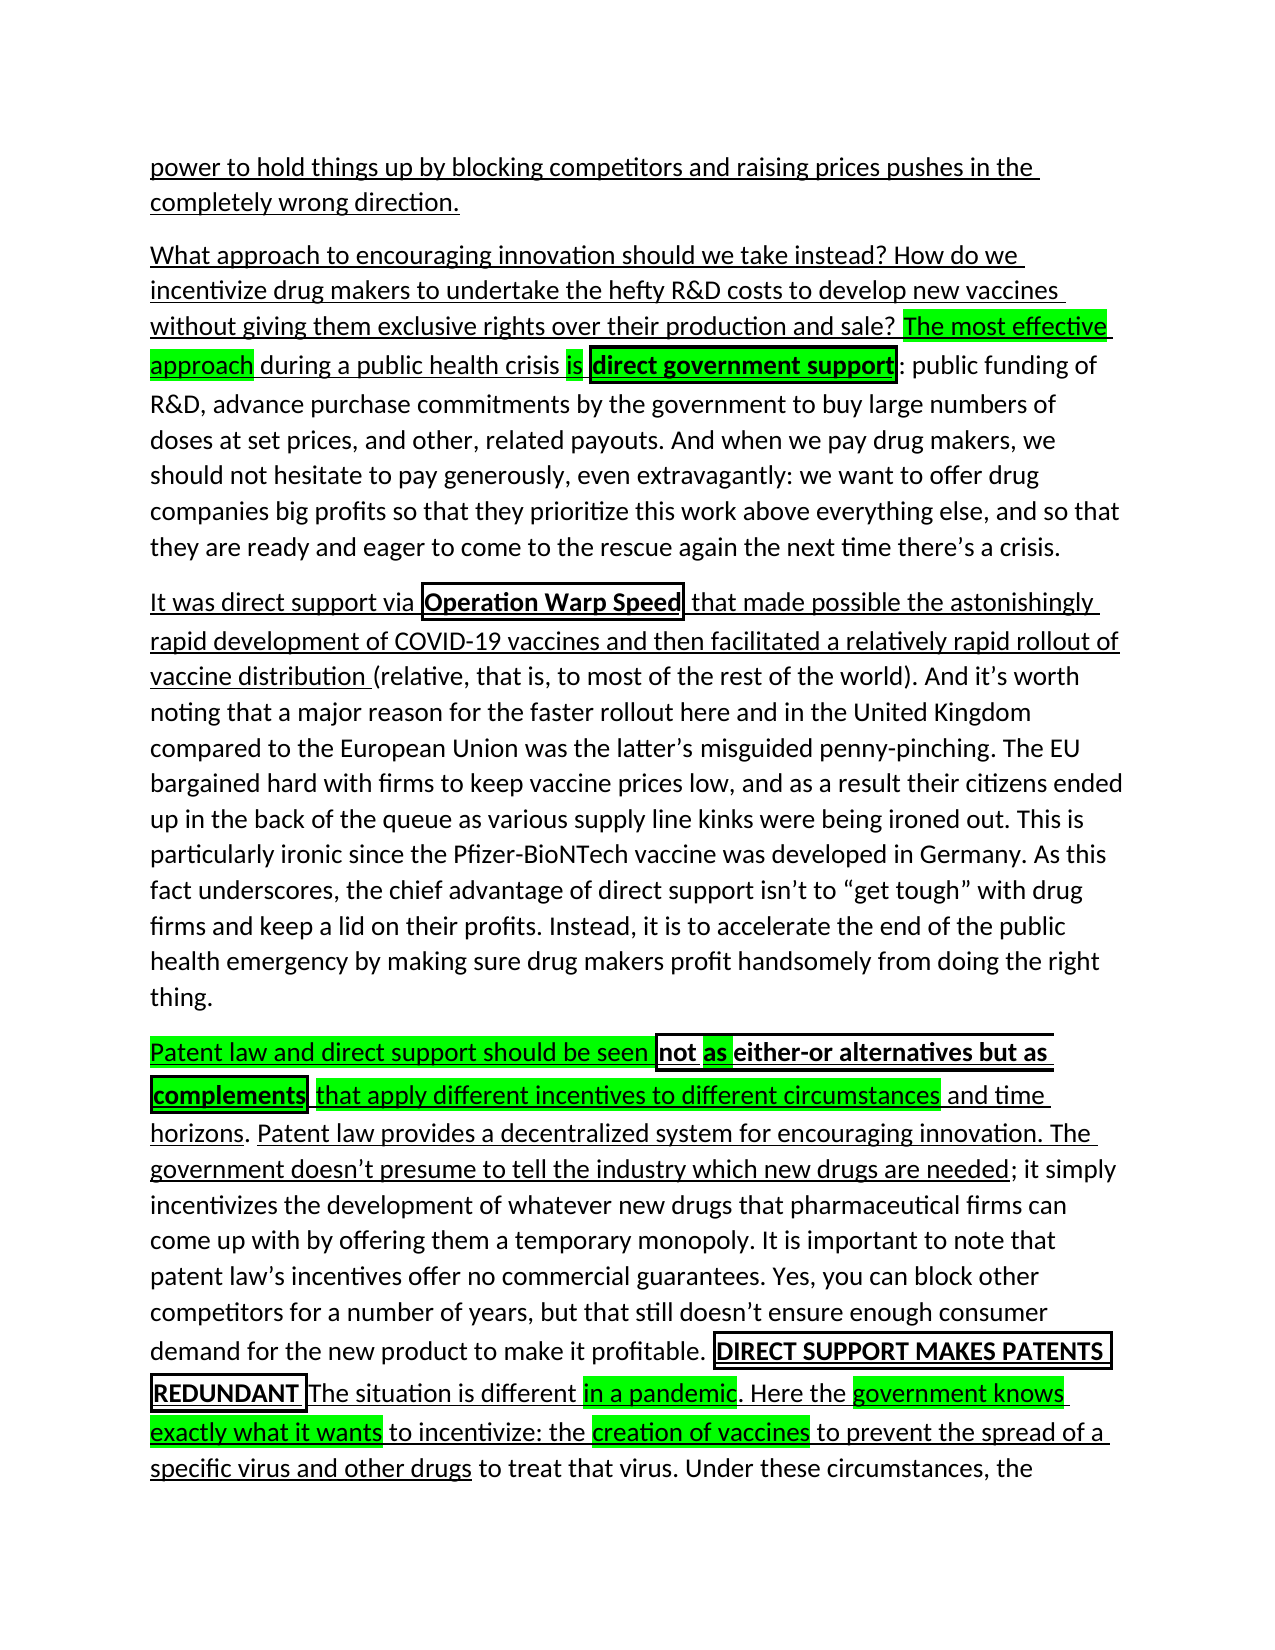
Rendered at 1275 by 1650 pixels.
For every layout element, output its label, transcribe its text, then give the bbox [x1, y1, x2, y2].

text What approach to encouraging innovation should we take instead? How do we incentivize drug makers to undertake the hefty R&D costs to develop new vaccines without giving them exclusive rights over their production and sale? The most effective approach during a public health crisis is direct government support: public funding of R&D, advance purchase commitments by the government to buy large numbers of doses at set prices, and other, related payouts. And when we pay drug makers, we should not hesitate to pay generously, even extravagantly: we want to offer drug companies big profits so that they prioritize this work above everything else, and so that they are ready and eager to come to the rescue again the next time there’s a crisis. [150, 238, 1125, 563]
text It was direct support via Operation Warp Speed that made possible the astonishingly rapid development of COVID-19 vaccines and then facilitated a relatively rapid rollout of vaccine distribution (relative, that is, to most of the rest of the world). And it’s worth noting that a major reason for the faster rollout here and in the United Kingdom compared to the European Union was the latter’s misguided penny-pinching. The EU bargained hard with firms to keep vaccine prices low, and as a result their citizens ended up in the back of the queue as various supply line kinks were being ironed out. This is particularly ironic since the Pfizer-BioNTech vaccine was developed in Germany. As this fact underscores, the chief advantage of direct support isn’t to “get tough” with drug firms and keep a lid on their profits. Instead, it is to accelerate the end of the public health emergency by making sure drug makers profit handsomely from doing the right thing. [150, 582, 1125, 1013]
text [150, 1032, 1125, 1484]
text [150, 150, 1125, 219]
